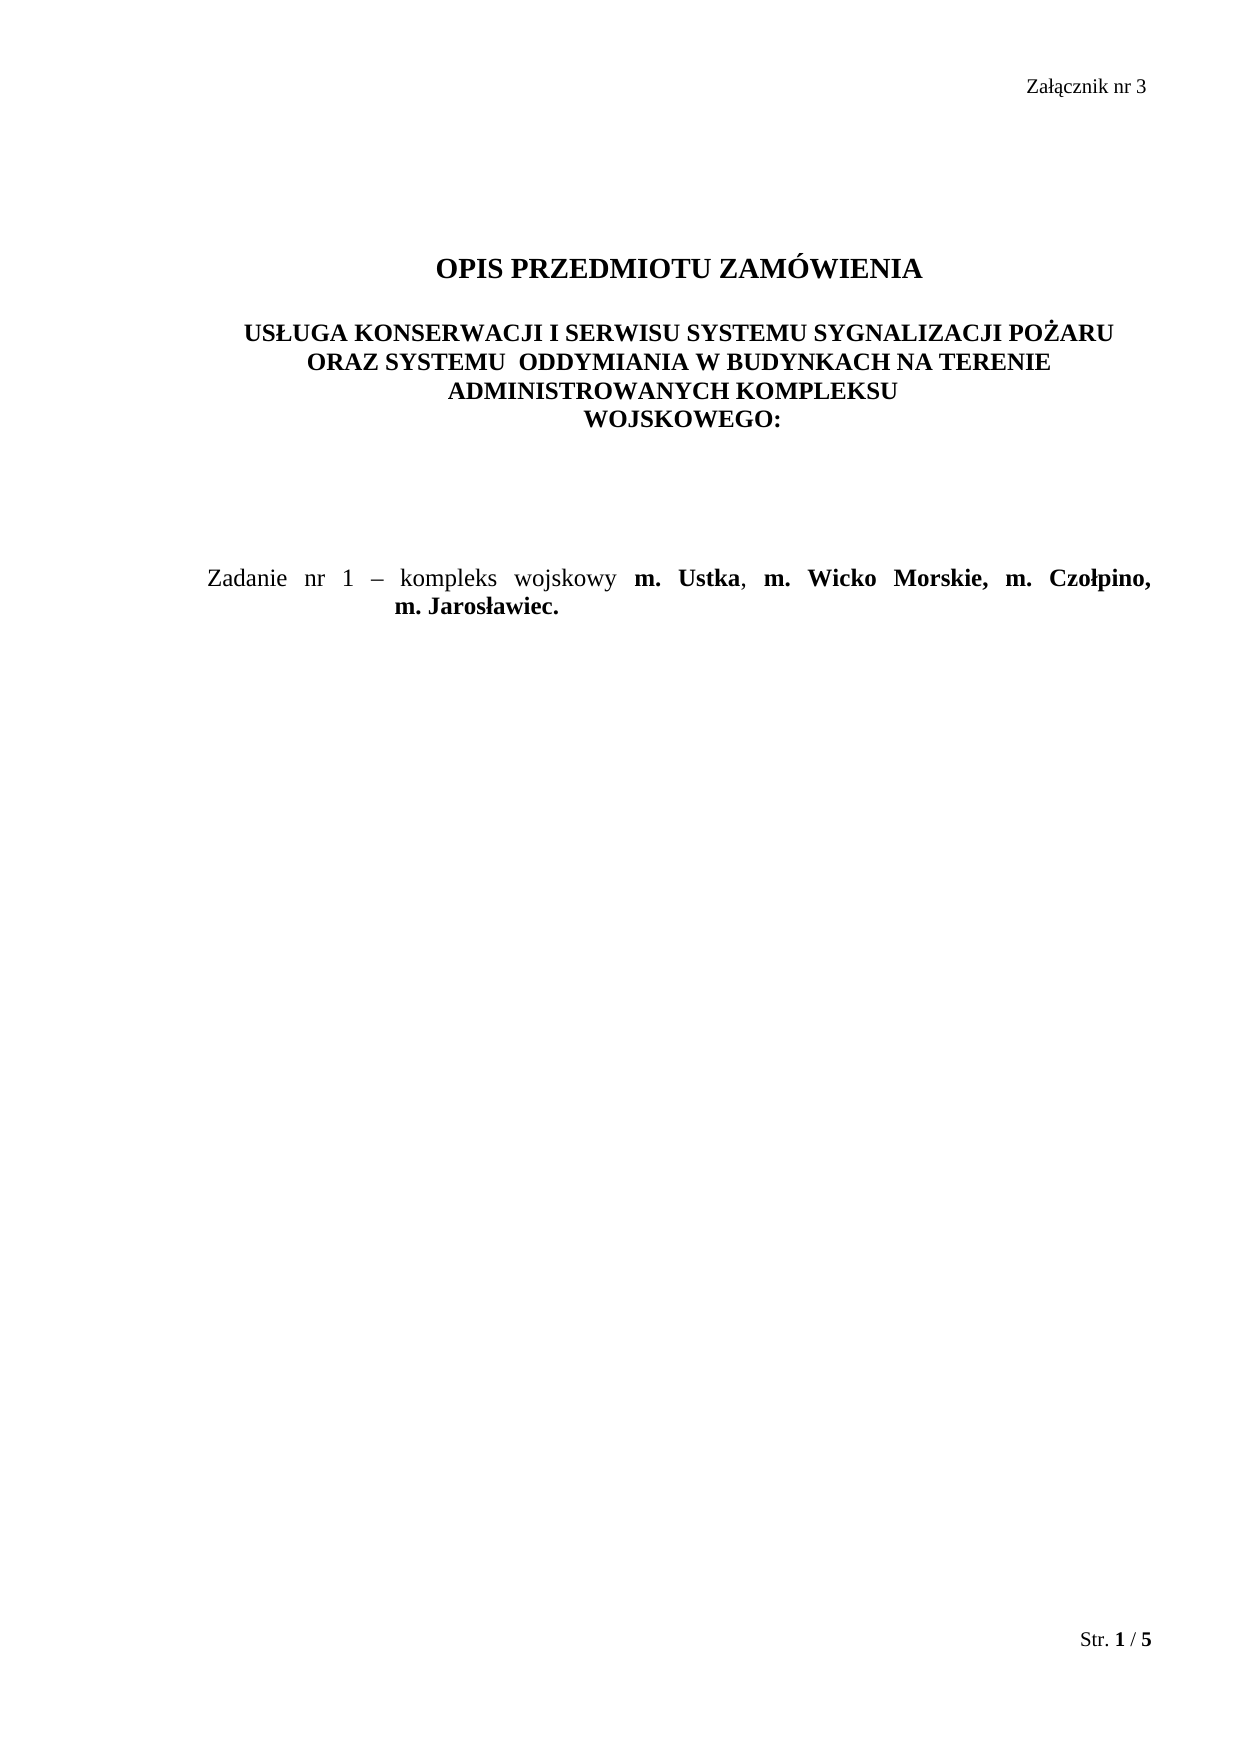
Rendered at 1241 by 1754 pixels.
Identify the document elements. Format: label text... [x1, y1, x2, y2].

text USŁUGA KONSERWACJI I SERWISU SYSTEMU SYGNALIZACJI POŻARU ORAZ SYSTEMU ODDYMIANIA W BUDYNKACH NA TERENIE ADMINISTROWANYCH KOMPLEKSU WOJSKOWEGO: [207, 318, 1152, 433]
text Zadanie nr 1 – kompleks wojskowy m. Ustka, m. Wicko Morskie, m. Czołpino, m. Jarosławiec. [207, 563, 1152, 620]
text OPIS PRZEDMIOTU ZAMÓWIENIA [207, 251, 1152, 285]
